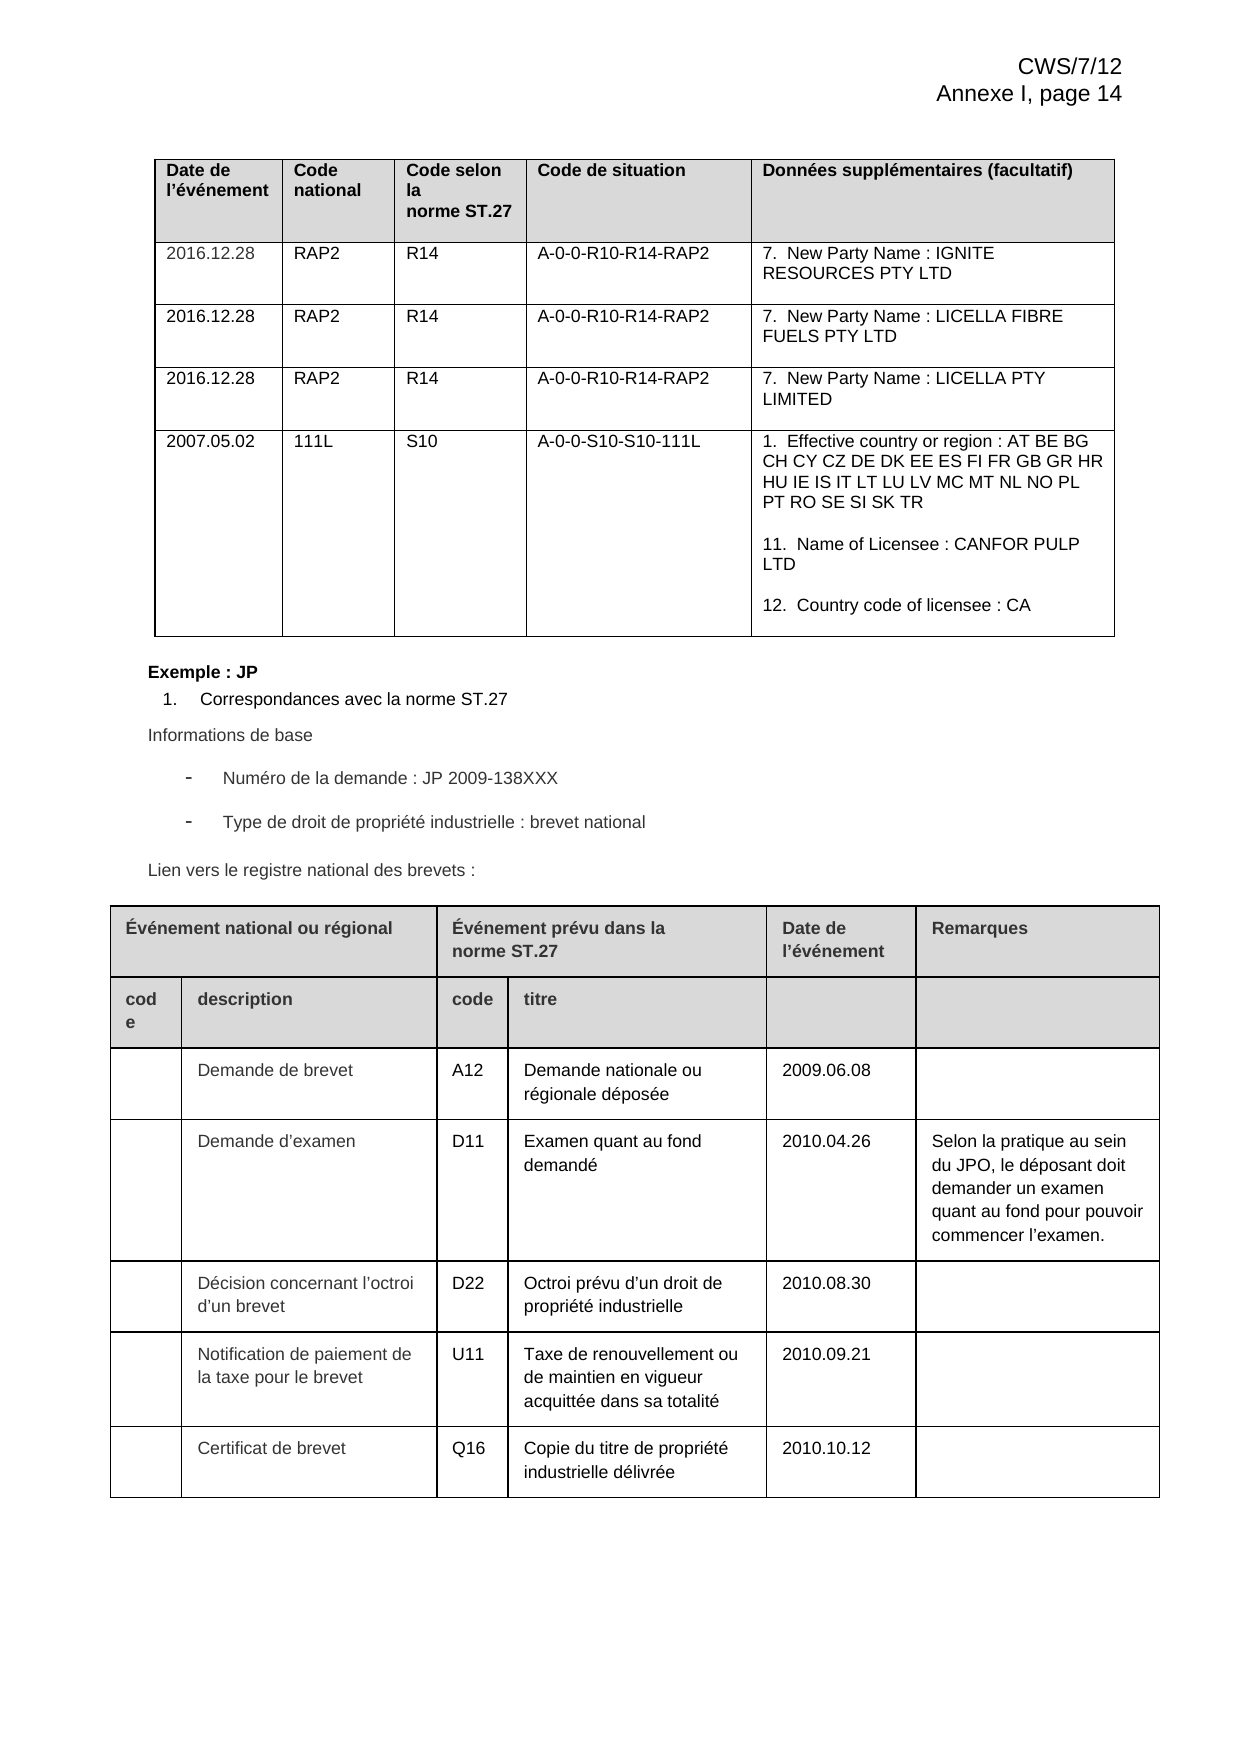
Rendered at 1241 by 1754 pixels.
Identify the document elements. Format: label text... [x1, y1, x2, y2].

list Type de droit de propriété industrielle : brevet national [185, 812, 1122, 833]
table_cell RAP2 [283, 243, 394, 304]
table_cell Examen quant au fond demandé [509, 1120, 766, 1260]
table_cell D11 [438, 1120, 507, 1260]
table_cell Selon la pratique au sein du JPO, le déposant doit demander un examen quant au fond pour pouvoir commencer l’examen. [917, 1120, 1159, 1260]
table_cell code [438, 978, 507, 1047]
table_cell 7. New Party Name : IGNITE RESOURCES PTY LTD [752, 243, 1114, 304]
table_cell [111, 1120, 181, 1260]
table_header Date de l’événement [156, 160, 282, 242]
table_cell 2016.12.28 [156, 305, 282, 367]
table_cell [111, 1427, 181, 1497]
table_cell 2016.12.28 [156, 368, 282, 430]
table_cell Copie du titre de propriété industrielle délivrée [509, 1427, 766, 1497]
table_cell A-0-0-R10-R14-RAP2 [527, 368, 751, 430]
table_cell Notification de paiement de la taxe pour le brevet [182, 1333, 436, 1426]
table_cell A-0-0-R10-R14-RAP2 [527, 305, 751, 367]
table_cell RAP2 [283, 368, 394, 430]
table_cell 7. New Party Name : LICELLA FIBRE FUELS PTY LTD [752, 305, 1114, 367]
table_header Code selon la norme ST.27 [395, 160, 526, 242]
table_cell 2010.04.26 [767, 1120, 915, 1260]
table_header Événement prévu dans la norme ST.27 [438, 907, 766, 976]
table_cell [111, 1049, 181, 1118]
table_cell RAP2 [283, 305, 394, 367]
list Numéro de la demande : JP 2009-138XXX [185, 768, 1122, 789]
table_header Date de l’événement [767, 907, 915, 976]
table_cell Octroi prévu d’un droit de propriété industrielle [509, 1262, 766, 1331]
table_cell D22 [438, 1262, 507, 1331]
table_cell A12 [438, 1049, 507, 1118]
table_cell 2009.06.08 [767, 1049, 915, 1118]
table_header Données supplémentaires (facultatif) [752, 160, 1114, 242]
table_cell [917, 1333, 1159, 1426]
table_cell [111, 1333, 181, 1426]
table_cell Demande de brevet [182, 1049, 436, 1118]
table_cell Demande d’examen [182, 1120, 436, 1260]
table_cell R14 [395, 368, 526, 430]
table_cell 2010.09.21 [767, 1333, 915, 1426]
table_cell Q16 [438, 1427, 507, 1497]
text Lien vers le registre national des brevets : [148, 859, 1122, 880]
table_cell 7. New Party Name : LICELLA PTY LIMITED [752, 368, 1114, 430]
table_header Remarques [917, 907, 1159, 976]
table_cell description [182, 978, 436, 1047]
table_cell Taxe de renouvellement ou de maintien en vigueur acquittée dans sa totalité [509, 1333, 766, 1426]
table_cell 111L [283, 431, 394, 636]
table_cell [917, 1427, 1159, 1497]
table_cell A-0-0-R10-R14-RAP2 [527, 243, 751, 304]
table_header Code de situation [527, 160, 751, 242]
table_cell [917, 978, 1159, 1047]
table_header Code national [283, 160, 394, 242]
table_cell Certificat de brevet [182, 1427, 436, 1497]
table_cell U11 [438, 1333, 507, 1426]
table_cell [767, 978, 915, 1047]
list Correspondances avec la norme ST.27 [162, 689, 1122, 709]
table_cell 2016.12.28 [156, 243, 282, 304]
table_cell [917, 1262, 1159, 1331]
table_header Événement national ou régional [111, 907, 436, 976]
table_cell code [111, 978, 181, 1047]
table_cell 1. Effective country or region : AT BE BG CH CY CZ DE DK EE ES FI FR GB GR HR HU IE IS IT LT LU LV MC MT NL NO PL PT RO SE SI SK TR 11. Name of Licensee : CANFOR PULP LTD 12. Country code of licensee : CA [752, 431, 1114, 636]
text Informations de base [148, 725, 1122, 745]
table_cell Décision concernant l’octroi d’un brevet [182, 1262, 436, 1331]
table_cell [111, 1262, 181, 1331]
table_cell S10 [395, 431, 526, 636]
table_cell R14 [395, 305, 526, 367]
table_cell 2010.10.12 [767, 1427, 915, 1497]
table_cell [917, 1049, 1159, 1118]
table_cell Demande nationale ou régionale déposée [509, 1049, 766, 1118]
table_cell 2010.08.30 [767, 1262, 915, 1331]
table_cell R14 [395, 243, 526, 304]
table_cell 2007.05.02 [156, 431, 282, 636]
subtitle Exemple : JP [148, 662, 1122, 683]
table_cell A-0-0-S10-S10-111L [527, 431, 751, 636]
table_cell titre [509, 978, 766, 1047]
